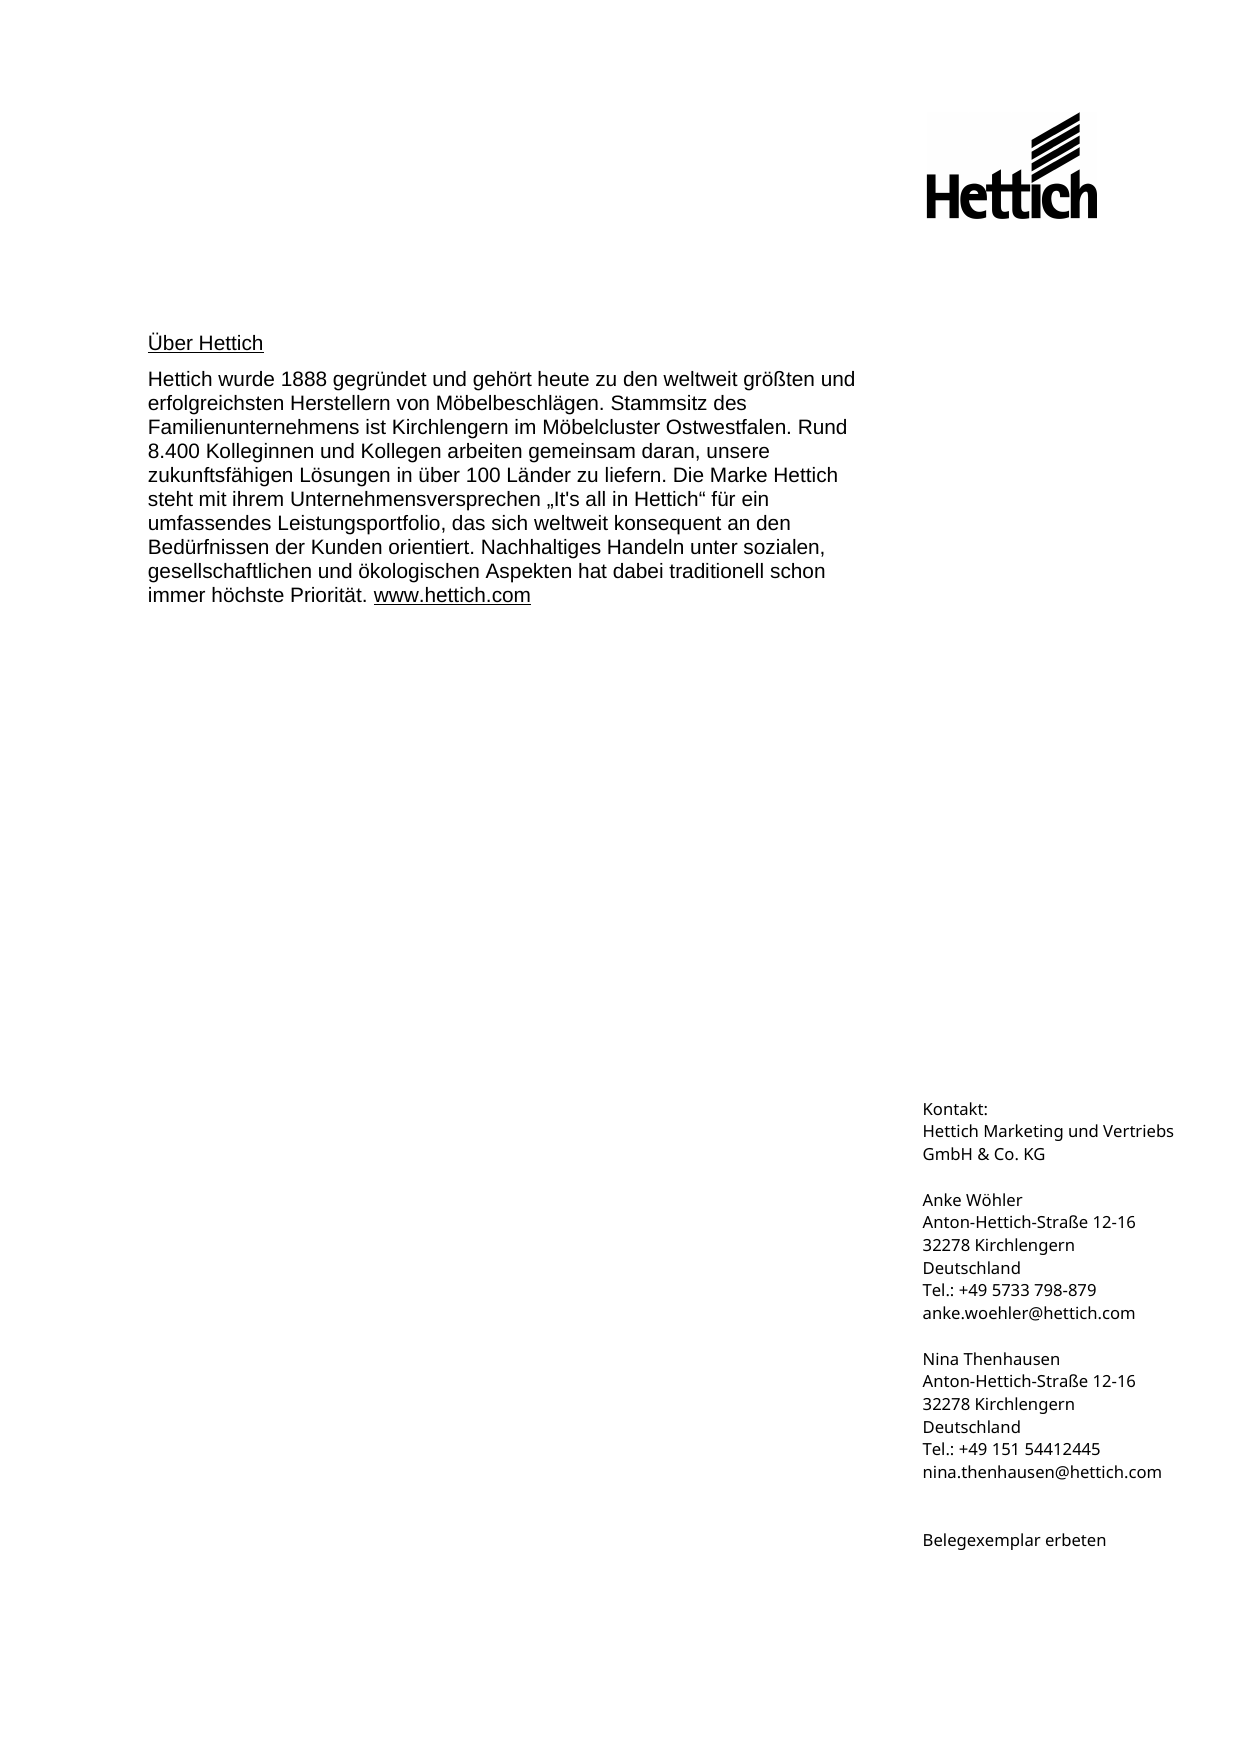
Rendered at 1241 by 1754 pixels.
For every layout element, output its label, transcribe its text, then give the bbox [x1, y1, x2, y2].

text Über Hettich [148, 331, 886, 355]
text Hettich wurde 1888 gegründet und gehört heute zu den weltweit größten und erfolgreichsten Herstellern von Möbelbeschlägen. Stammsitz des Familienunternehmens ist Kirchlengern im Möbelcluster Ostwestfalen. Rund 8.400 Kolleginnen und Kollegen arbeiten gemeinsam daran, unsere zukunftsfähigen Lösungen in über 100 Länder zu liefern. Die Marke Hettich steht mit ihrem Unternehmensversprechen „It's all in Hettich“ für ein umfassendes Leistungsportfolio, das sich weltweit konsequent an den Bedürfnissen der Kunden orientiert. Nachhaltiges Handeln unter sozialen, gesellschaftlichen und ökologischen Aspekten hat dabei traditionell schon immer höchste Priorität. www.hettich.com [148, 367, 886, 607]
picture [926, 112, 1097, 219]
